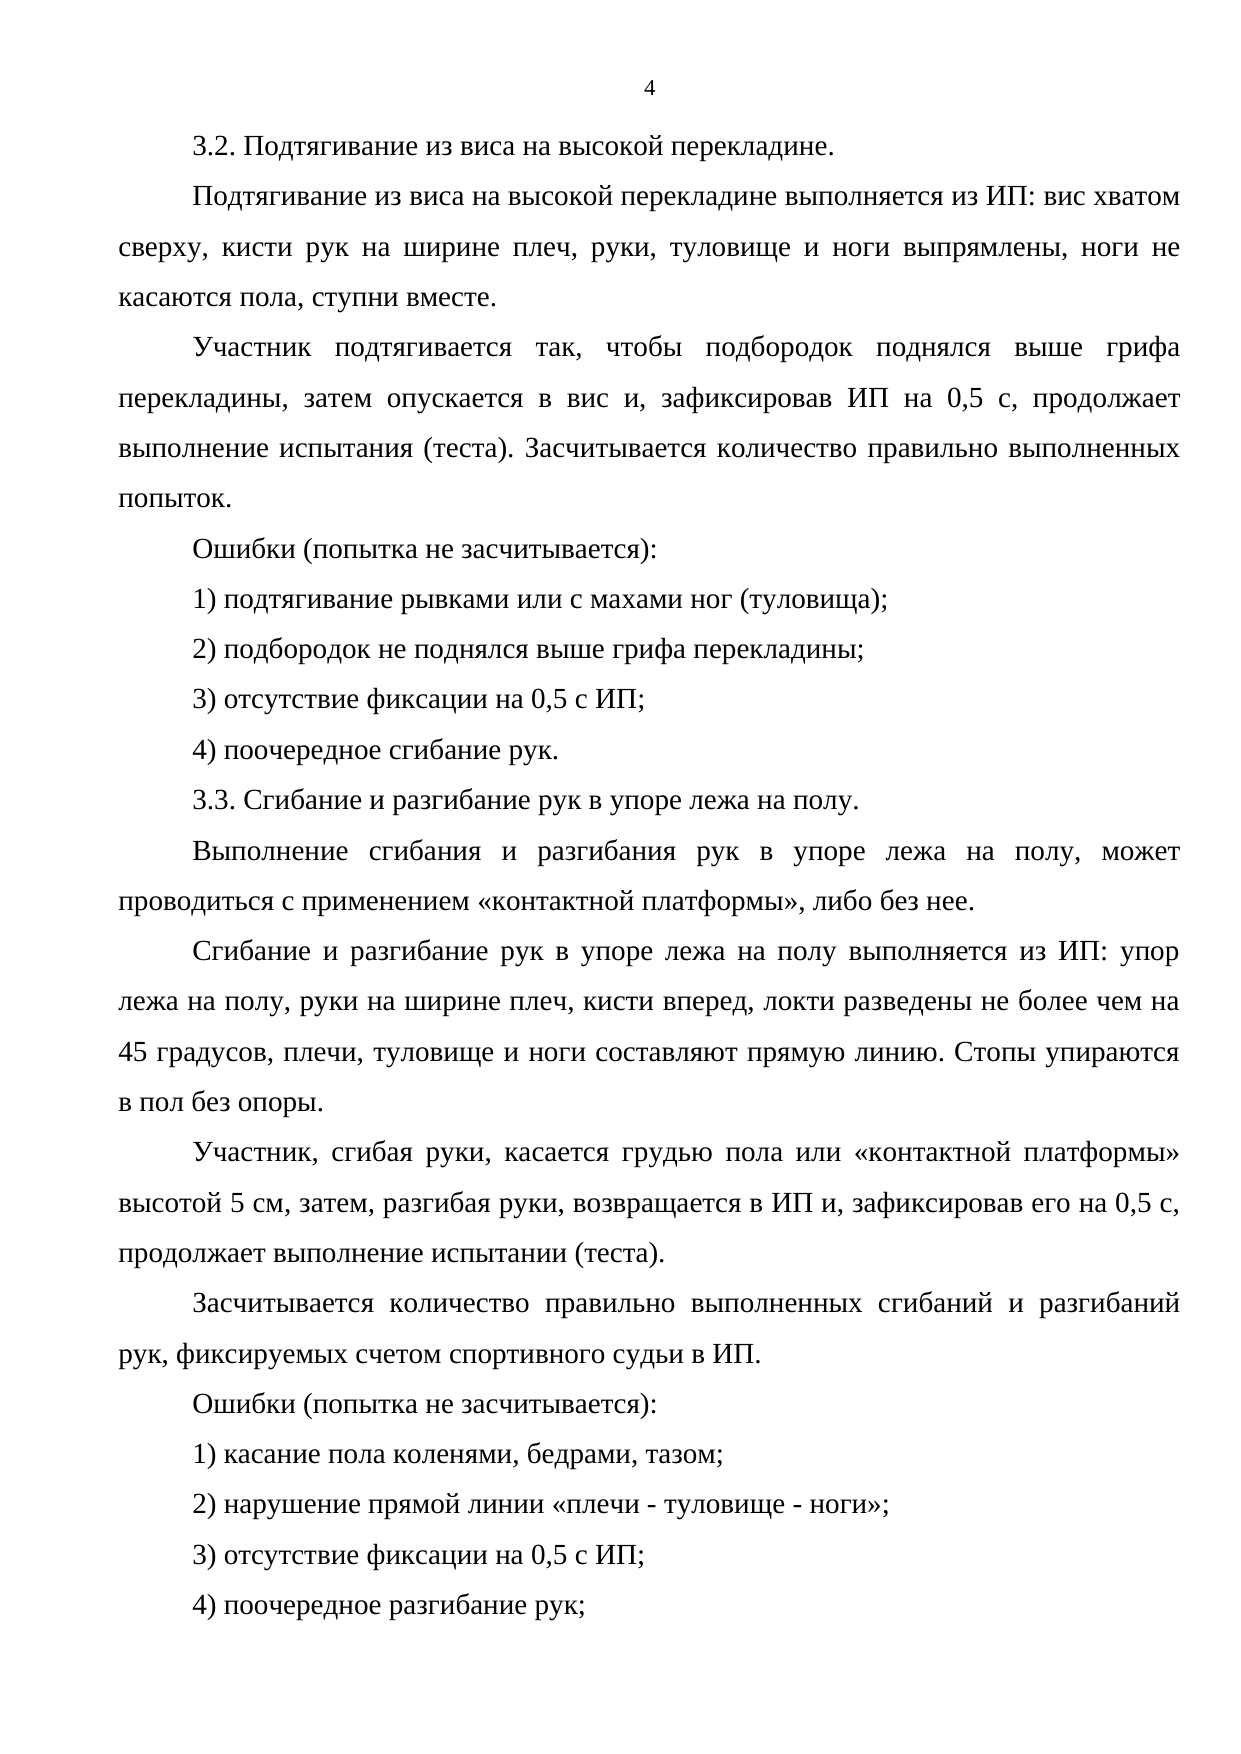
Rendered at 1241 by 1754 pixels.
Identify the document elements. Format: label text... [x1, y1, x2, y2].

list 1) касание пола коленями, бедрами, тазом; [118, 1436, 1181, 1470]
list 3.3. Сгибание и разгибание рук в упоре лежа на полу. [118, 782, 1181, 816]
text Участник, сгибая руки, касается грудью пола или «контактной платформы» высотой , затем, разгибая руки, возвращается в ИП и, зафиксировав его на 0,5 с, продолжает выполнение испытании (теста). [118, 1134, 1181, 1269]
list 3) отсутствие фиксации на 0,5 с ИП; [118, 1537, 1181, 1571]
text Засчитывается количество правильно выполненных сгибаний и разгибаний рук, фиксируемых счетом спортивного судьи в ИП. [118, 1285, 1181, 1369]
text Подтягивание из виса на высокой перекладине выполняется из ИП: вис хватом сверху, кисти рук на ширине плеч, руки, туловище и ноги выпрямлены, ноги не касаются пола, ступни вместе. [118, 178, 1181, 313]
text Ошибки (попытка не засчитывается): [118, 1386, 1181, 1419]
list 2) нарушение прямой линии «плечи - туловище - ноги»; [118, 1487, 1181, 1520]
list 2) подбородок не поднялся выше грифа перекладины; [118, 631, 1181, 665]
list 3.2. Подтягивание из виса на высокой перекладине. [118, 128, 1181, 162]
text Участник подтягивается так, чтобы подбородок поднялся выше грифа перекладины, затем опускается в вис и, зафиксировав ИП на 0,5 с, продолжает выполнение испытания (теста). Засчитывается количество правильно выполненных попыток. [118, 329, 1181, 514]
list 3) отсутствие фиксации на 0,5 с ИП; [118, 682, 1181, 715]
list Выполнение сгибания и разгибания рук в упоре лежа на полу, может проводиться с применением «контактной платформы», либо без нее. [118, 833, 1181, 916]
text Сгибание и разгибание рук в упоре лежа на полу выполняется из ИП: упор лежа на полу, руки на ширине плеч, кисти вперед, локти разведены не более чем на 45 градусов, плечи, туловище и ноги составляют прямую линию. Стопы упираются в пол без опоры. [118, 933, 1181, 1118]
list 4) поочередное сгибание рук. [118, 732, 1181, 766]
list 1) подтягивание рывками или с махами ног (туловища); [118, 581, 1181, 614]
list 4) поочередное разгибание рук; [118, 1587, 1181, 1621]
text Ошибки (попытка не засчитывается): [118, 531, 1181, 564]
